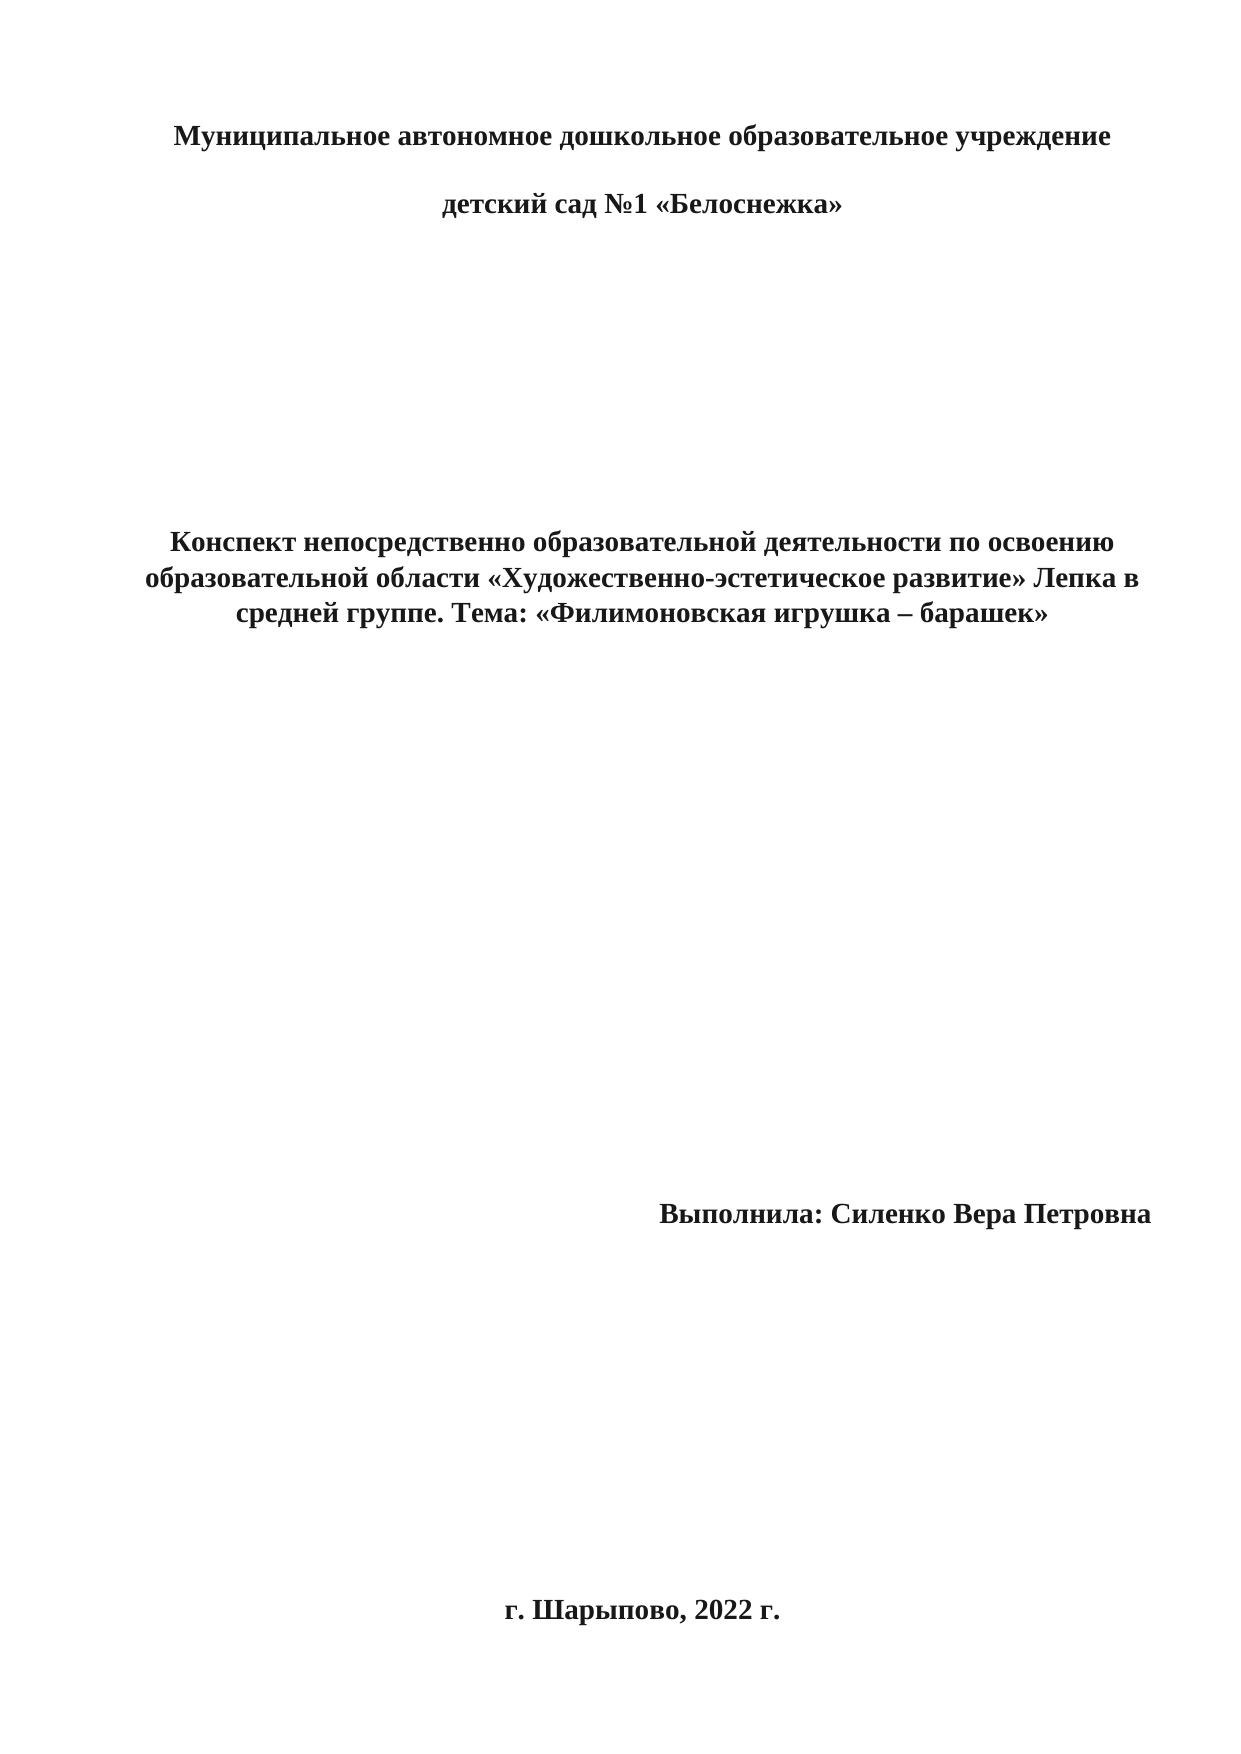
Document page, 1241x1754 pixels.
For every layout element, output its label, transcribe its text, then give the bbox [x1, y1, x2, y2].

text Выполнила: Силенко Вера Петровна [133, 1196, 1152, 1230]
text Муниципальное автономное дошкольное образовательное учреждение [133, 118, 1152, 152]
text детский сад №1 «Белоснежка» [133, 186, 1152, 219]
text г. Шарыпово, 2022 г. [133, 1592, 1152, 1626]
text Конспект непосредственно образовательной деятельности по освоению образовательной области «Художественно-эстетическое развитие» Лепка в средней группе. Тема: «Филимоновская игрушка – барашек» [133, 524, 1152, 629]
